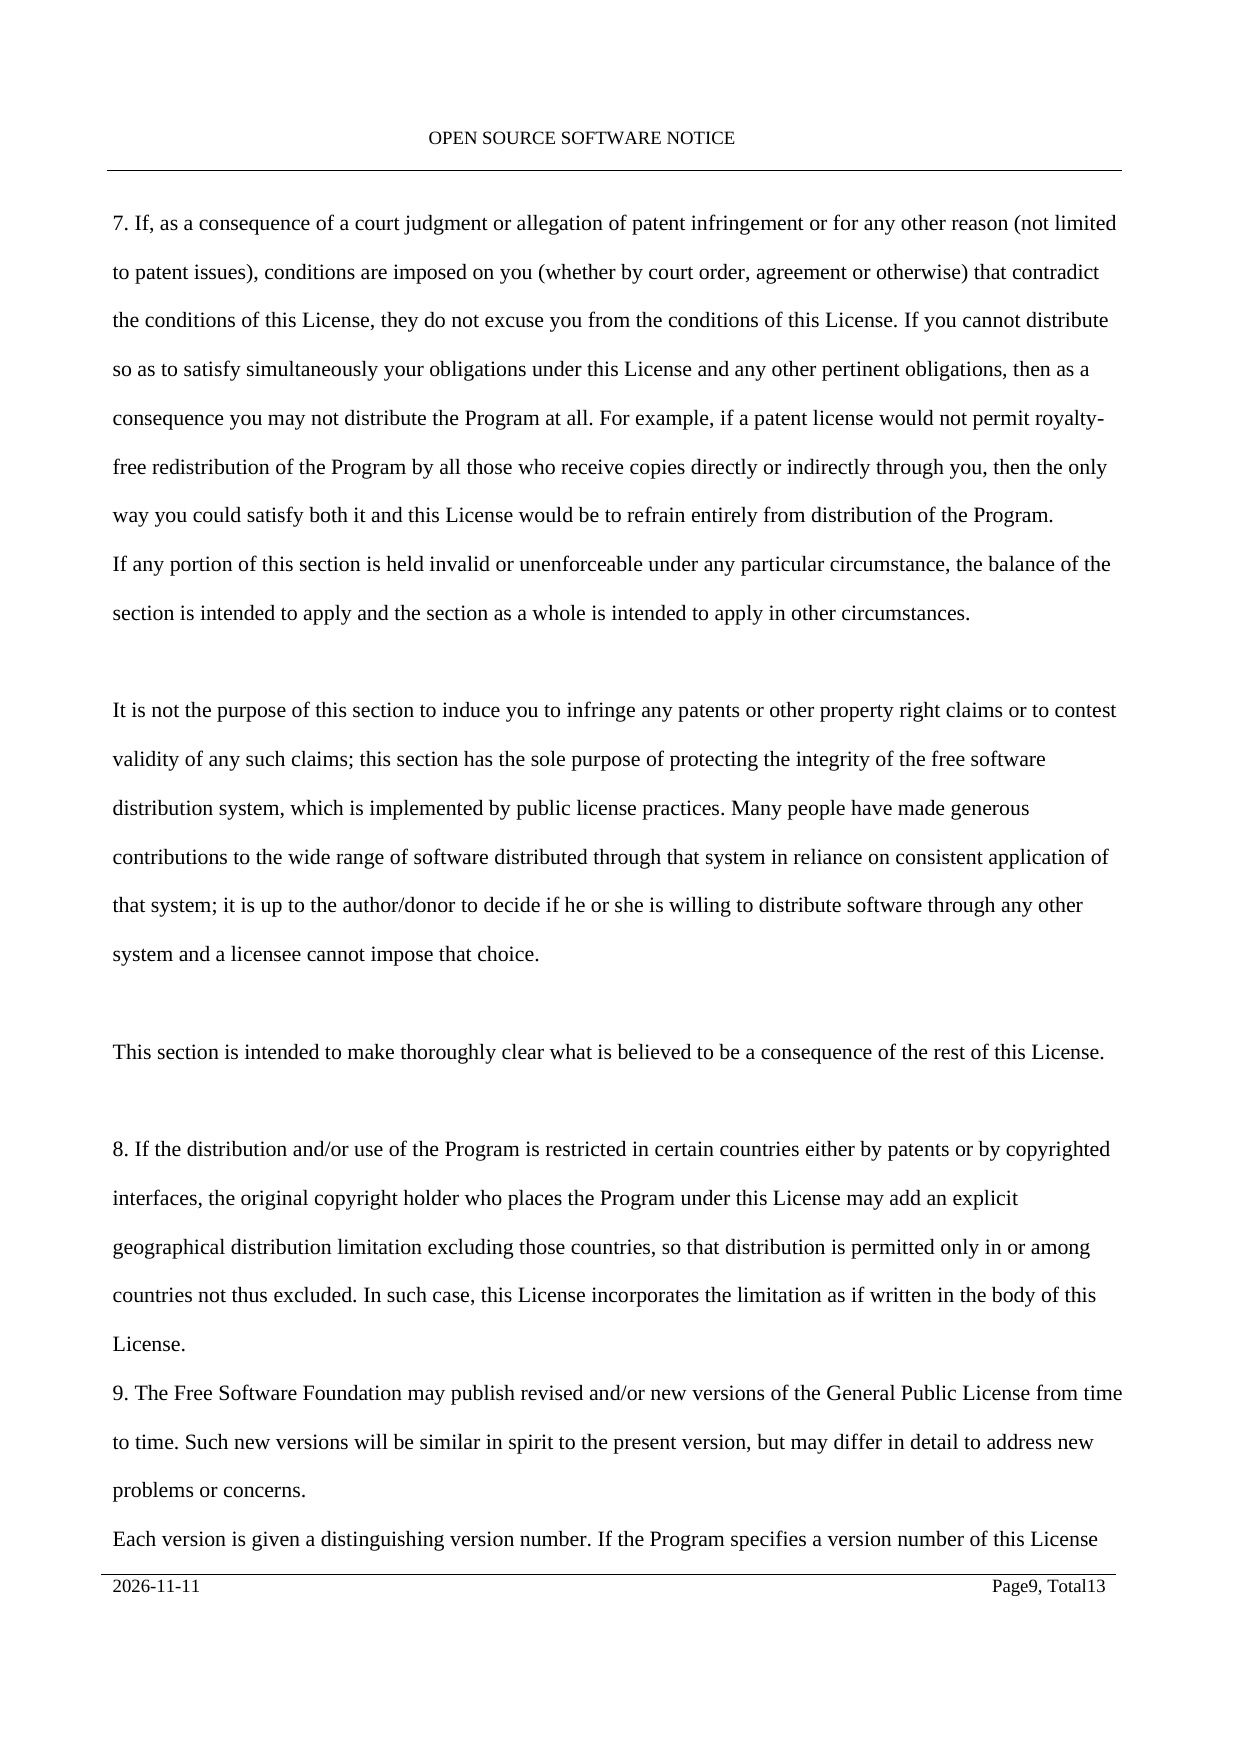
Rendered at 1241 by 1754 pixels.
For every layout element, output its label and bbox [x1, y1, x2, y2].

text [112, 206, 1128, 1555]
